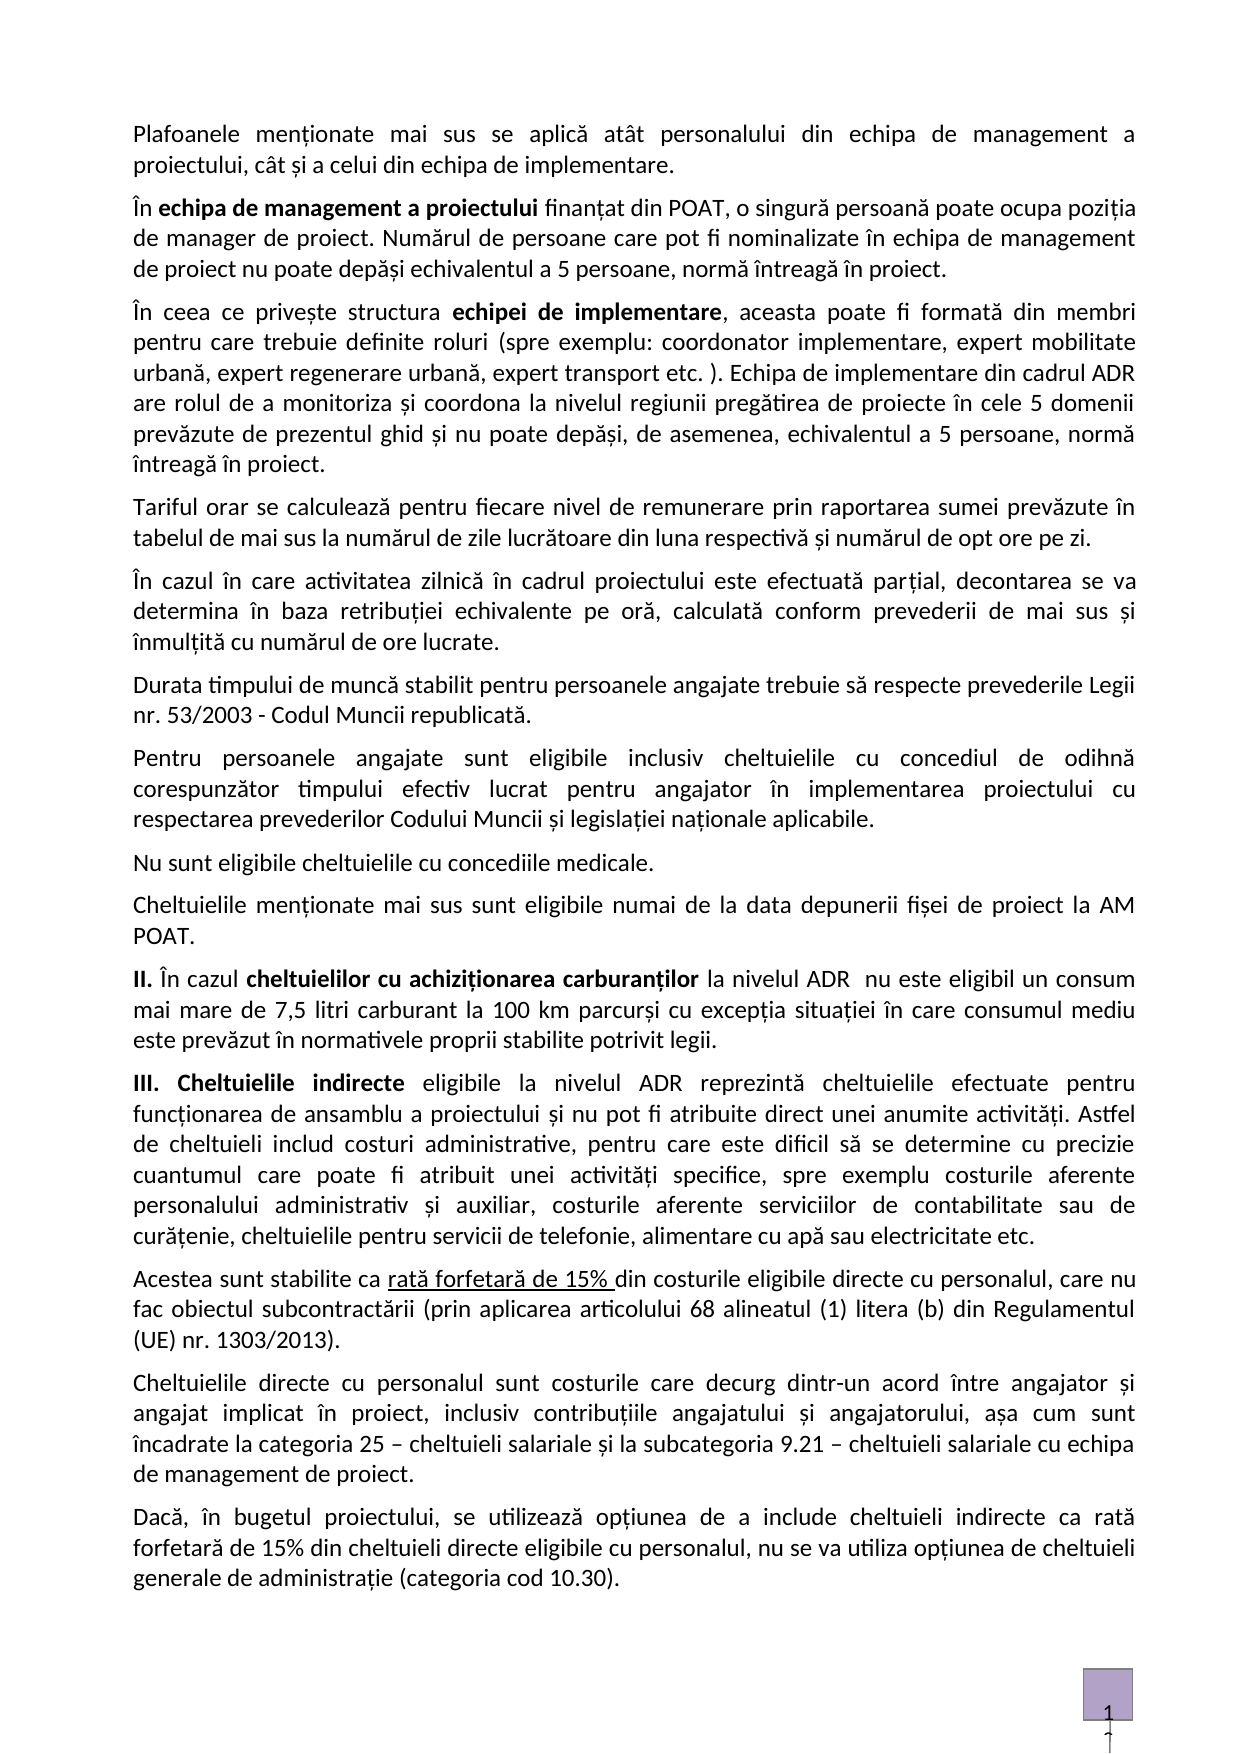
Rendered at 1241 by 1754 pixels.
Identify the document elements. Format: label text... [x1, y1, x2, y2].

text În echipa de management a proiectului finanțat din POAT, o singură persoană poate ocupa poziţia de manager de proiect. Numărul de persoane care pot fi nominalizate în echipa de management de proiect nu poate depăși echivalentul a 5 persoane, normă întreagă în proiect. [133, 192, 1137, 283]
text Dacă, în bugetul proiectului, se utilizează opțiunea de a include cheltuieli indirecte ca rată forfetară de 15% din cheltuieli directe eligibile cu personalul, nu se va utiliza opțiunea de cheltuieli generale de administrație (categoria cod 10.30). [133, 1502, 1137, 1593]
text Cheltuielile directe cu personalul sunt costurile care decurg dintr-un acord între angajator și angajat implicat în proiect, inclusiv contribuțiile angajatului și angajatorului, așa cum sunt încadrate la categoria 25 – cheltuieli salariale și la subcategoria 9.21 – cheltuieli salariale cu echipa de management de proiect. [133, 1367, 1137, 1489]
text În ceea ce privește structura echipei de implementare, aceasta poate fi formată din membri pentru care trebuie definite roluri (spre exemplu: coordonator implementare, expert mobilitate urbană, expert regenerare urbană, expert transport etc. ). Echipa de implementare din cadrul ADR are rolul de a monitoriza și coordona la nivelul regiunii pregătirea de proiecte în cele 5 domenii prevăzute de prezentul ghid și nu poate depăși, de asemenea, echivalentul a 5 persoane, normă întreagă în proiect. [133, 296, 1137, 479]
text Nu sunt eligibile cheltuielile cu concediile medicale. [133, 847, 1137, 877]
text Cheltuielile menționate mai sus sunt eligibile numai de la data depunerii fișei de proiect la AM POAT. [133, 890, 1137, 951]
text Tariful orar se calculează pentru fiecare nivel de remunerare prin raportarea sumei prevăzute în tabelul de mai sus la numărul de zile lucrătoare din luna respectivă și numărul de opt ore pe zi. [133, 491, 1137, 552]
text III. Cheltuielile indirecte eligibile la nivelul ADR reprezintă cheltuielile efectuate pentru funcționarea de ansamblu a proiectului şi nu pot fi atribuite direct unei anumite activități. Astfel de cheltuieli includ costuri administrative, pentru care este dificil să se determine cu precizie cuantumul care poate fi atribuit unei activități specifice, spre exemplu costurile aferente personalului administrativ și auxiliar, costurile aferente serviciilor de contabilitate sau de curățenie, cheltuielile pentru servicii de telefonie, alimentare cu apă sau electricitate etc. [133, 1067, 1137, 1250]
text În cazul în care activitatea zilnică în cadrul proiectului este efectuată parţial, decontarea se va determina în baza retribuţiei echivalente pe oră, calculată conform prevederii de mai sus și înmulțită cu numărul de ore lucrate. [133, 565, 1137, 657]
text II. În cazul cheltuielilor cu achiziționarea carburanților la nivelul ADR nu este eligibil un consum mai mare de 7,5 litri carburant la 100 km parcurși cu excepția situației în care consumul mediu este prevăzut în normativele proprii stabilite potrivit legii. [133, 963, 1137, 1055]
text Durata timpului de muncă stabilit pentru persoanele angajate trebuie să respecte prevederile Legii nr. 53/2003 - Codul Muncii republicată. [133, 669, 1137, 730]
text Acestea sunt stabilite ca rată forfetară de 15% din costurile eligibile directe cu personalul, care nu fac obiectul subcontractării (prin aplicarea articolului 68 alineatul (1) litera (b) din Regulamentul (UE) nr. 1303/2013). [133, 1263, 1137, 1354]
text Pentru persoanele angajate sunt eligibile inclusiv cheltuielile cu concediul de odihnă corespunzător timpului efectiv lucrat pentru angajator în implementarea proiectului cu respectarea prevederilor Codului Muncii şi legislaţiei naţionale aplicabile. [133, 743, 1137, 834]
text Plafoanele menționate mai sus se aplică atât personalului din echipa de management a proiectului, cât și a celui din echipa de implementare. [133, 118, 1137, 179]
